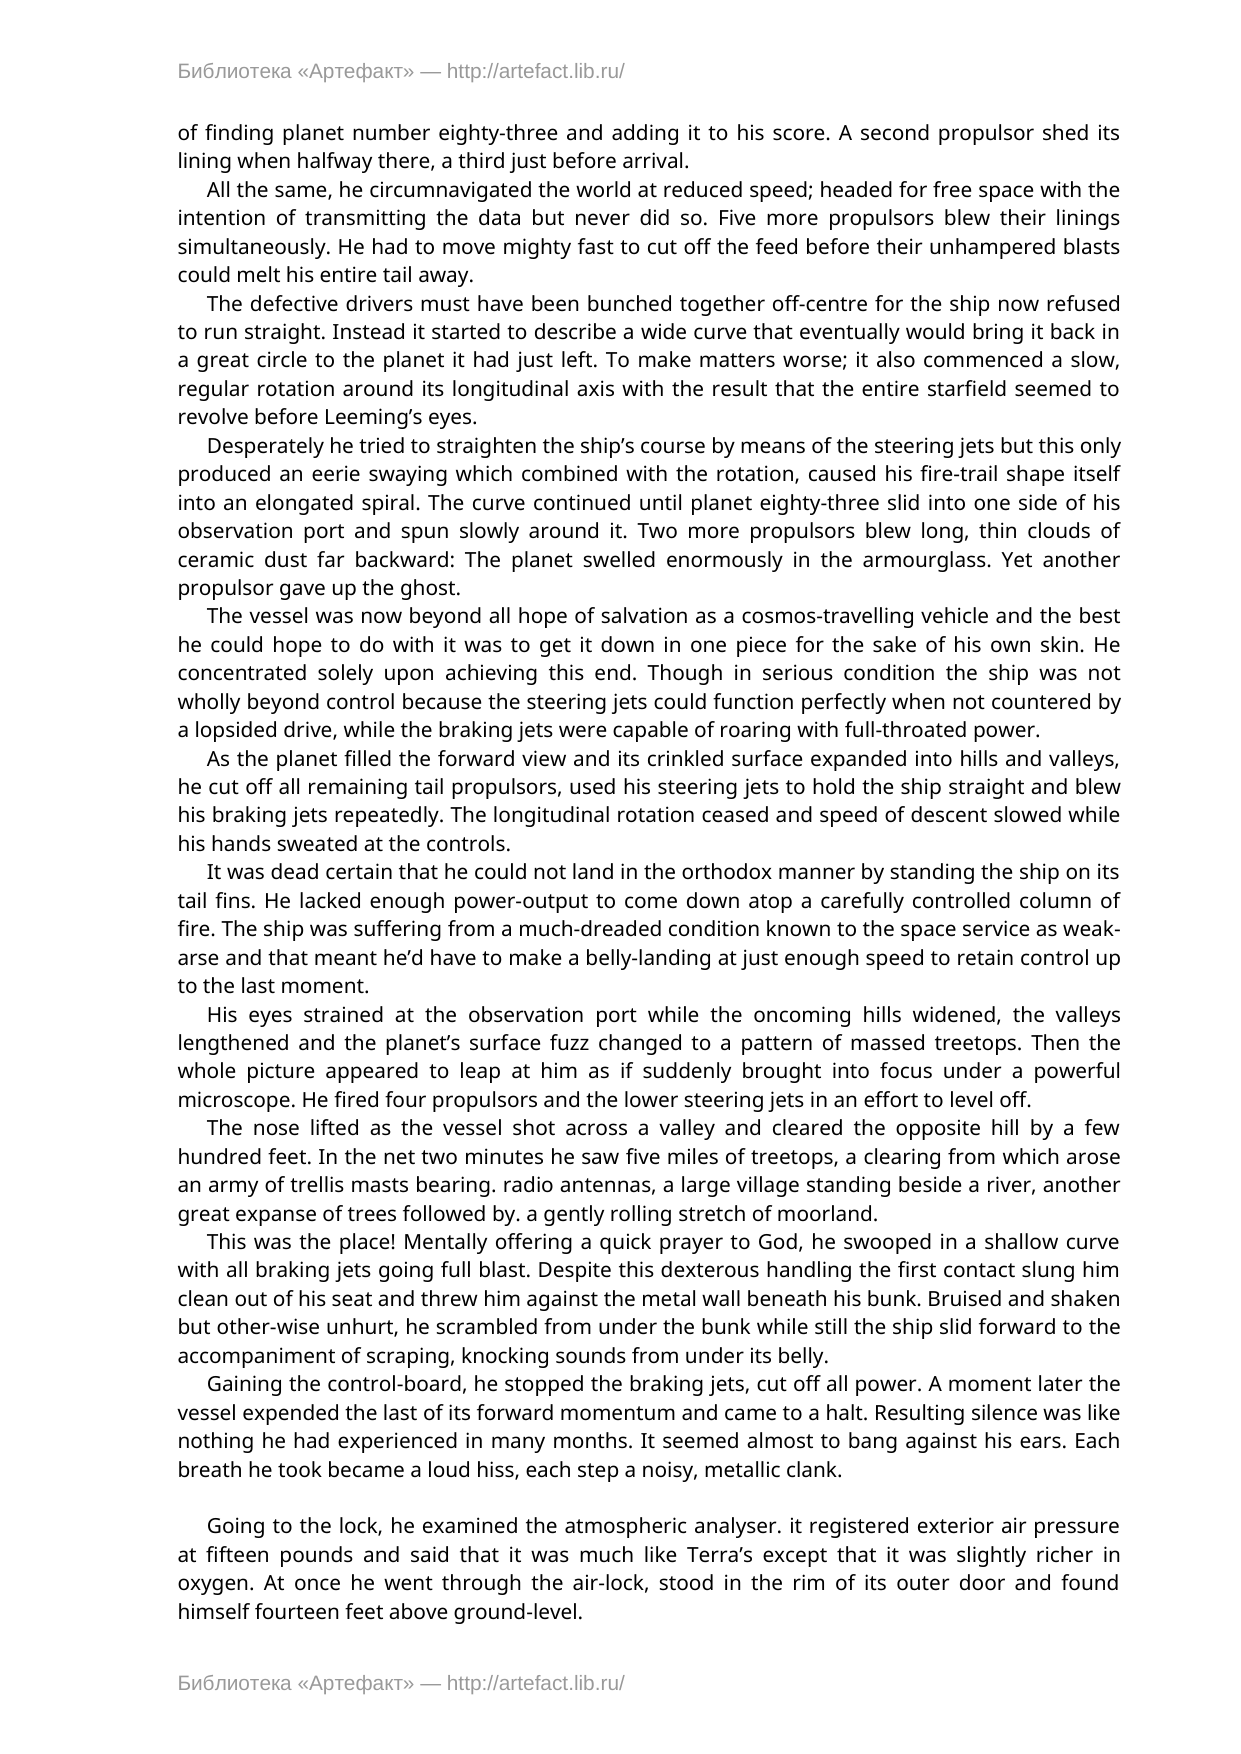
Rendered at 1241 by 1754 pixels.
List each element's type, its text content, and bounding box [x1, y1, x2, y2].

text The defective drivers must have been bunched together off-centre for the ship now refused to run straight. Instead it started to describe a wide curve that eventually would bring it back in a great circle to the planet it had just left. To make matters worse; it also commenced a slow, regular rotation around its longitudinal axis with the result that the entire starfield seemed to revolve before Leeming’s eyes. [177, 289, 1122, 431]
text Gaining the control-board, he stopped the braking jets, cut off all power. A moment later the vessel expended the last of its forward momentum and came to a halt. Resulting silence was like nothing he had experienced in many months. It seemed almost to bang against his ears. Each breath he took became a loud hiss, each step a noisy, metallic clank. [177, 1369, 1122, 1483]
text All the same, he circumnavigated the world at reduced speed; headed for free space with the intention of transmitting the data but never did so. Five more propulsors blew their linings simultaneously. He had to move mighty fast to cut off the feed before their unhampered blasts could melt his entire tail away. [177, 175, 1122, 289]
text The vessel was now beyond all hope of salvation as a cosmos-travelling vehicle and the best he could hope to do with it was to get it down in one piece for the sake of his own skin. He concentrated solely upon achieving this end. Though in serious condition the ship was not wholly beyond control because the steering jets could function perfectly when not countered by a lopsided drive, while the braking jets were capable of roaring with full-throated power. [177, 602, 1122, 744]
text It was dead certain that he could not land in the orthodox manner by standing the ship on its tail fins. He lacked enough power-output to come down atop a carefully controlled column of fire. The ship was suffering from a much-dreaded condition known to the space service as weak-arse and that meant he’d have to make a belly-landing at just enough speed to retain control up to the last moment. [177, 857, 1122, 1000]
text As the planet filled the forward view and its crinkled surface expanded into hills and valleys, he cut off all remaining tail propulsors, used his steering jets to hold the ship straight and blew his braking jets repeatedly. The longitudinal rotation ceased and speed of descent slowed while his hands sweated at the controls. [177, 744, 1122, 857]
text His eyes strained at the observation port while the oncoming hills widened, the valleys lengthened and the planet’s surface fuzz changed to a pattern of massed treetops. Then the whole picture appeared to leap at him as if suddenly brought into focus under a powerful microscope. He fired four propulsors and the lower steering jets in an effort to level off. [177, 1000, 1122, 1113]
text Going to the lock, he examined the atmospheric analyser. it registered exterior air pressure at fifteen pounds and said that it was much like Terra’s except that it was slightly richer in oxygen. At once he went through the air-lock, stood in the rim of its outer door and found himself fourteen feet above ground-level. [177, 1512, 1122, 1625]
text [177, 118, 1122, 175]
text This was the place! Mentally offering a quick prayer to God, he swooped in a shallow curve with all braking jets going full blast. Despite this dexterous handling the first contact slung him clean out of his seat and threw him against the metal wall beneath his bunk. Bruised and shaken but other-wise unhurt, he scrambled from under the bunk while still the ship slid forward to the accompaniment of scraping, knocking sounds from under its belly. [177, 1227, 1122, 1369]
text The nose lifted as the vessel shot across a valley and cleared the opposite hill by a few hundred feet. In the net two minutes he saw five miles of treetops, a clearing from which arose an army of trellis masts bearing. radio antennas, a large village standing beside a river, another great expanse of trees followed by. a gently rolling stretch of moorland. [177, 1113, 1122, 1227]
text Desperately he tried to straighten the ship’s course by means of the steering jets but this only produced an eerie swaying which combined with the rotation, caused his fire-trail shape itself into an elongated spiral. The curve continued until planet eighty-three slid into one side of his observation port and spun slowly around it. Two more propulsors blew long, thin clouds of ceramic dust far backward: The planet swelled enormously in the armourglass. Yet another propulsor gave up the ghost. [177, 431, 1122, 602]
